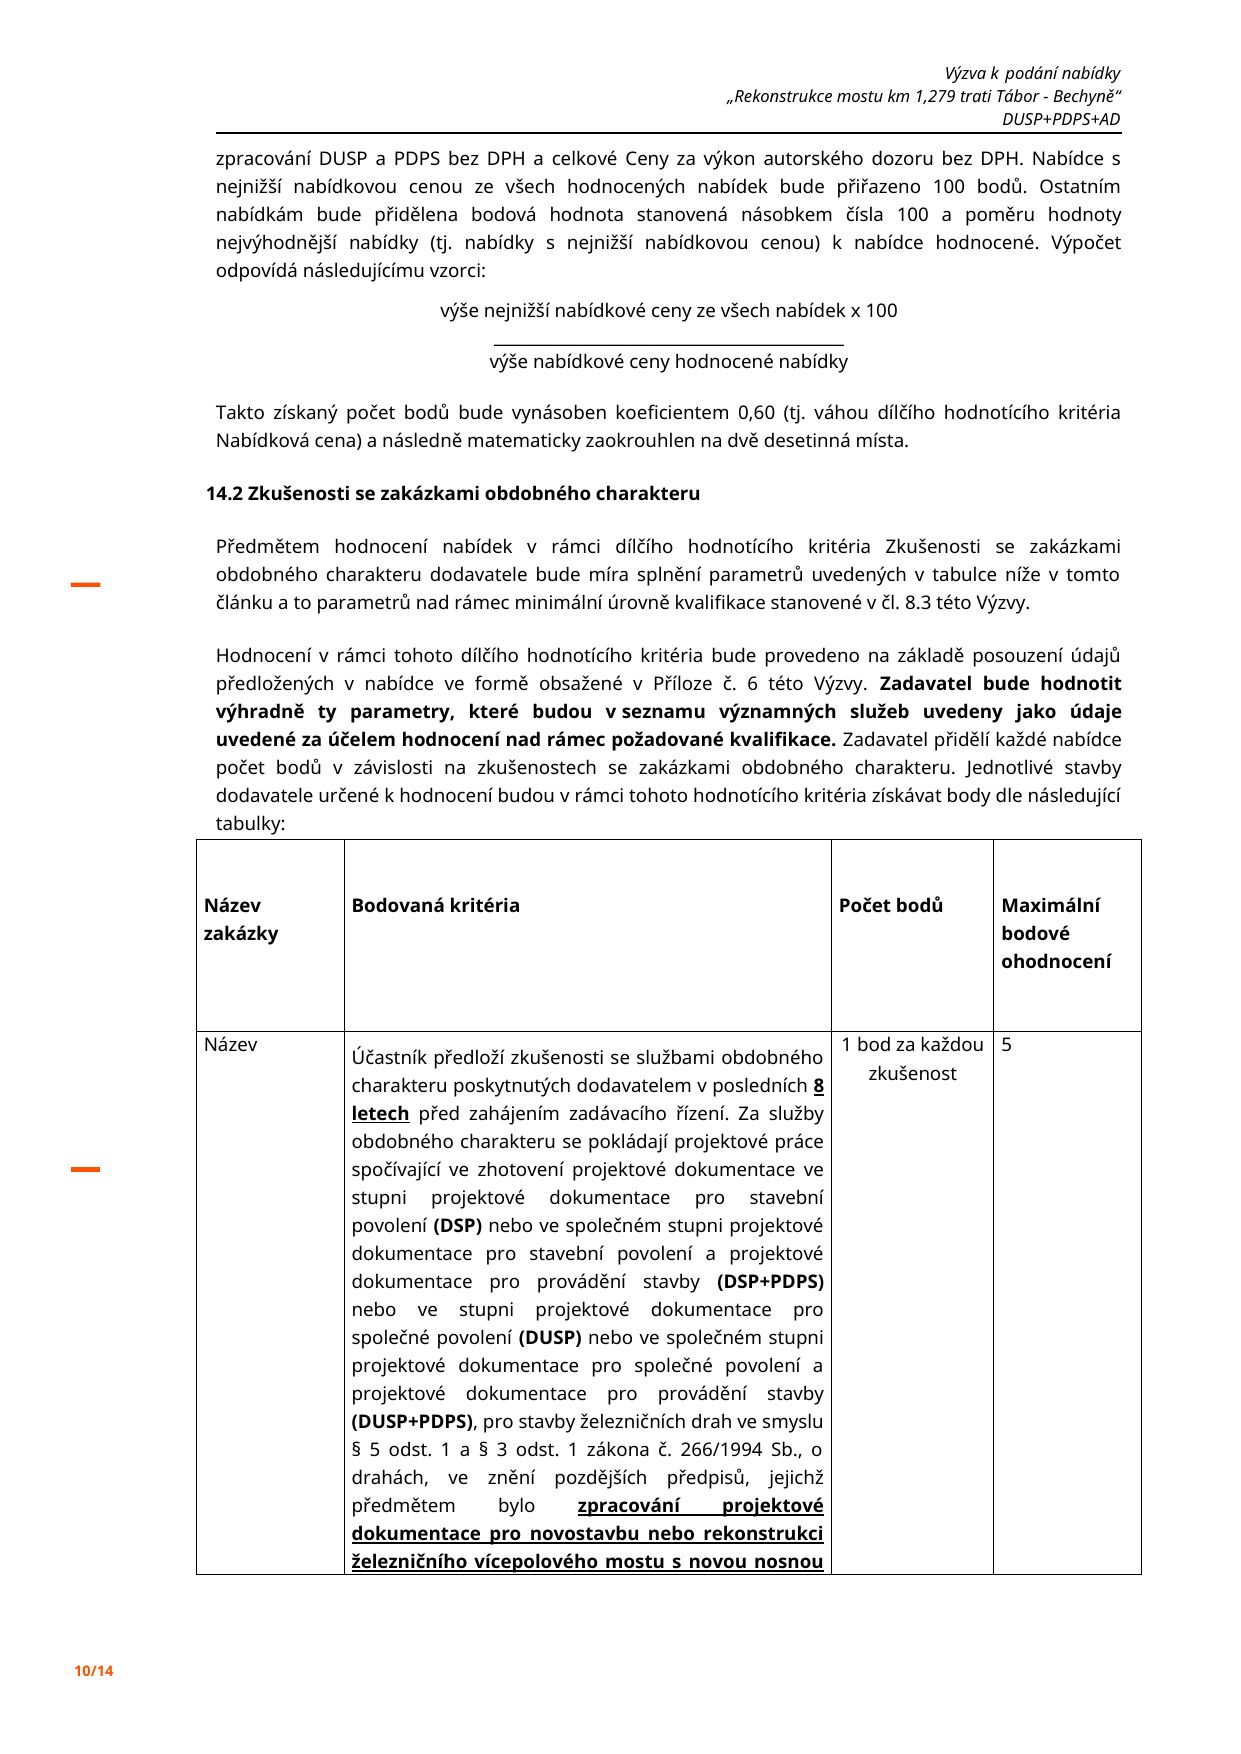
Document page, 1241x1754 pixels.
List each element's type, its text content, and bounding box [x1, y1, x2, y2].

table_header Počet bodů [832, 840, 993, 1031]
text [216, 145, 1122, 283]
text výše nabídkové ceny hodnocené nabídky [216, 349, 1122, 374]
table_header Bodovaná kritéria [345, 840, 831, 1031]
text výše nejnižší nabídkové ceny ze všech nabídek x 100 [216, 298, 1122, 323]
table_cell Název [197, 1032, 344, 1574]
text 14.2 Zkušenosti se zakázkami obdobného charakteru [171, 480, 1122, 506]
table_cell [832, 1032, 993, 1574]
text Takto získaný počet bodů bude vynásoben koeficientem 0,60 (tj. váhou dílčího hodnotícího kritéria Nabídková cena) a následně matematicky zaokrouhlen na dvě desetinná místa. [216, 399, 1122, 453]
text __________________________________________ [216, 323, 1122, 349]
table_header Maximální bodové ohodnocení [994, 840, 1141, 1031]
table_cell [345, 1032, 831, 1574]
table_header Název zakázky [197, 840, 344, 1031]
text Předmětem hodnocení nabídek v rámci dílčího hodnotícího kritéria Zkušenosti se zakázkami obdobného charakteru dodavatele bude míra splnění parametrů uvedených v tabulce níže v tomto článku a to parametrů nad rámec minimální úrovně kvalifikace stanovené v čl. 8.3 této Výzvy. [216, 533, 1122, 615]
table_cell 5 [994, 1032, 1141, 1574]
text Hodnocení v rámci tohoto dílčího hodnotícího kritéria bude provedeno na základě posouzení údajů předložených v nabídce ve formě obsažené v Příloze č. 6 této Výzvy. Zadavatel bude hodnotit výhradně ty parametry, které budou v seznamu významných služeb uvedeny jako údaje uvedené za účelem hodnocení nad rámec požadované kvalifikace. Zadavatel přidělí každé nabídce počet bodů v závislosti na zkušenostech se zakázkami obdobného charakteru. Jednotlivé stavby dodavatele určené k hodnocení budou v rámci tohoto hodnotícího kritéria získávat body dle následující tabulky: [216, 642, 1122, 836]
